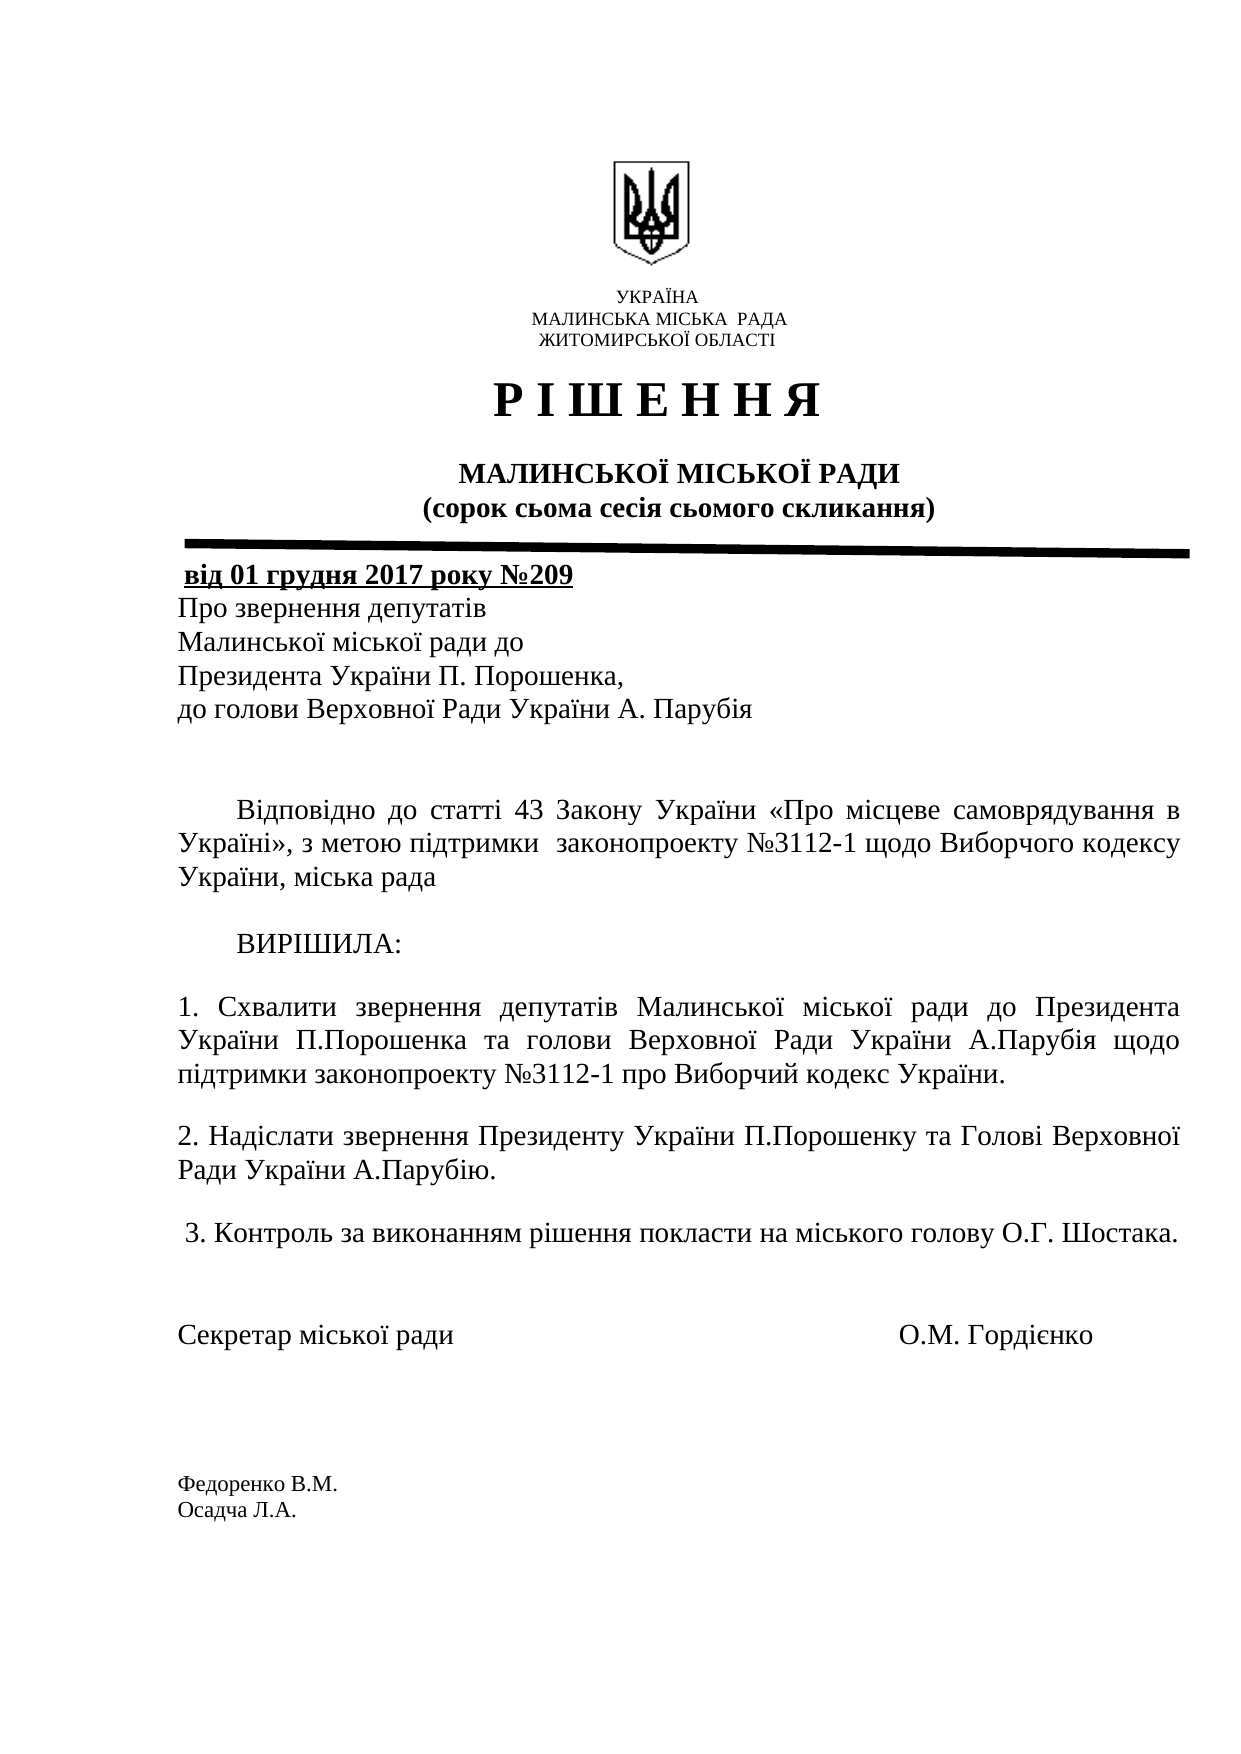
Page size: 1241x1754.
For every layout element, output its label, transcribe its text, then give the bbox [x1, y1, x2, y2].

text 2. Надіслати звернення Президенту України П.Порошенку та Голові Верховної Ради України А.Парубію. [177, 1118, 1181, 1186]
text Відповідно до статті 43 Закону України «Про місцеве самоврядування в Україні», з метою підтримки законопроекту №3112-1 щодо Виборчого кодексу України, міська рада [177, 792, 1181, 892]
text ЖИТОМИРСЬКОЇ ОБЛАСТІ [133, 329, 1181, 351]
text ВИРІШИЛА: [177, 926, 1181, 959]
text Секретар міської ради О.М. Гордієнко [177, 1317, 1181, 1351]
text Р І Ш Е Н Н я [133, 370, 1181, 428]
text Президента України П. Порошенка, [177, 658, 1181, 691]
text 3. Контроль за виконанням рішення покласти на міського голову О.Г. Шостака. [177, 1215, 1181, 1248]
text до голови Верховної Ради України А. Парубія [177, 691, 1181, 725]
text Осадча Л.А. [177, 1496, 1181, 1522]
text Федоренко В.М. [177, 1469, 1181, 1496]
text УКРАЇНА [133, 286, 1181, 308]
text 1. Схвалити звернення депутатів Малинської міської ради до Президента України П.Порошенка та голови Верховної Ради України А.Парубія щодо підтримки законопроекту №3112-1 про Виборчий кодекс України. [177, 989, 1181, 1089]
text МАЛИНСЬКА МІСЬКА РАДА [133, 308, 1181, 329]
text (сорок сьома сесія сьомого скликання) [133, 490, 1181, 523]
text від 01 грудня 2017 року №209 [133, 557, 1181, 591]
text малинської МІСЬКОЇ ради [177, 456, 1181, 490]
text Про звернення депутатів [177, 591, 1181, 624]
picture [607, 160, 695, 267]
text Малинської міської ради до [177, 624, 1181, 658]
